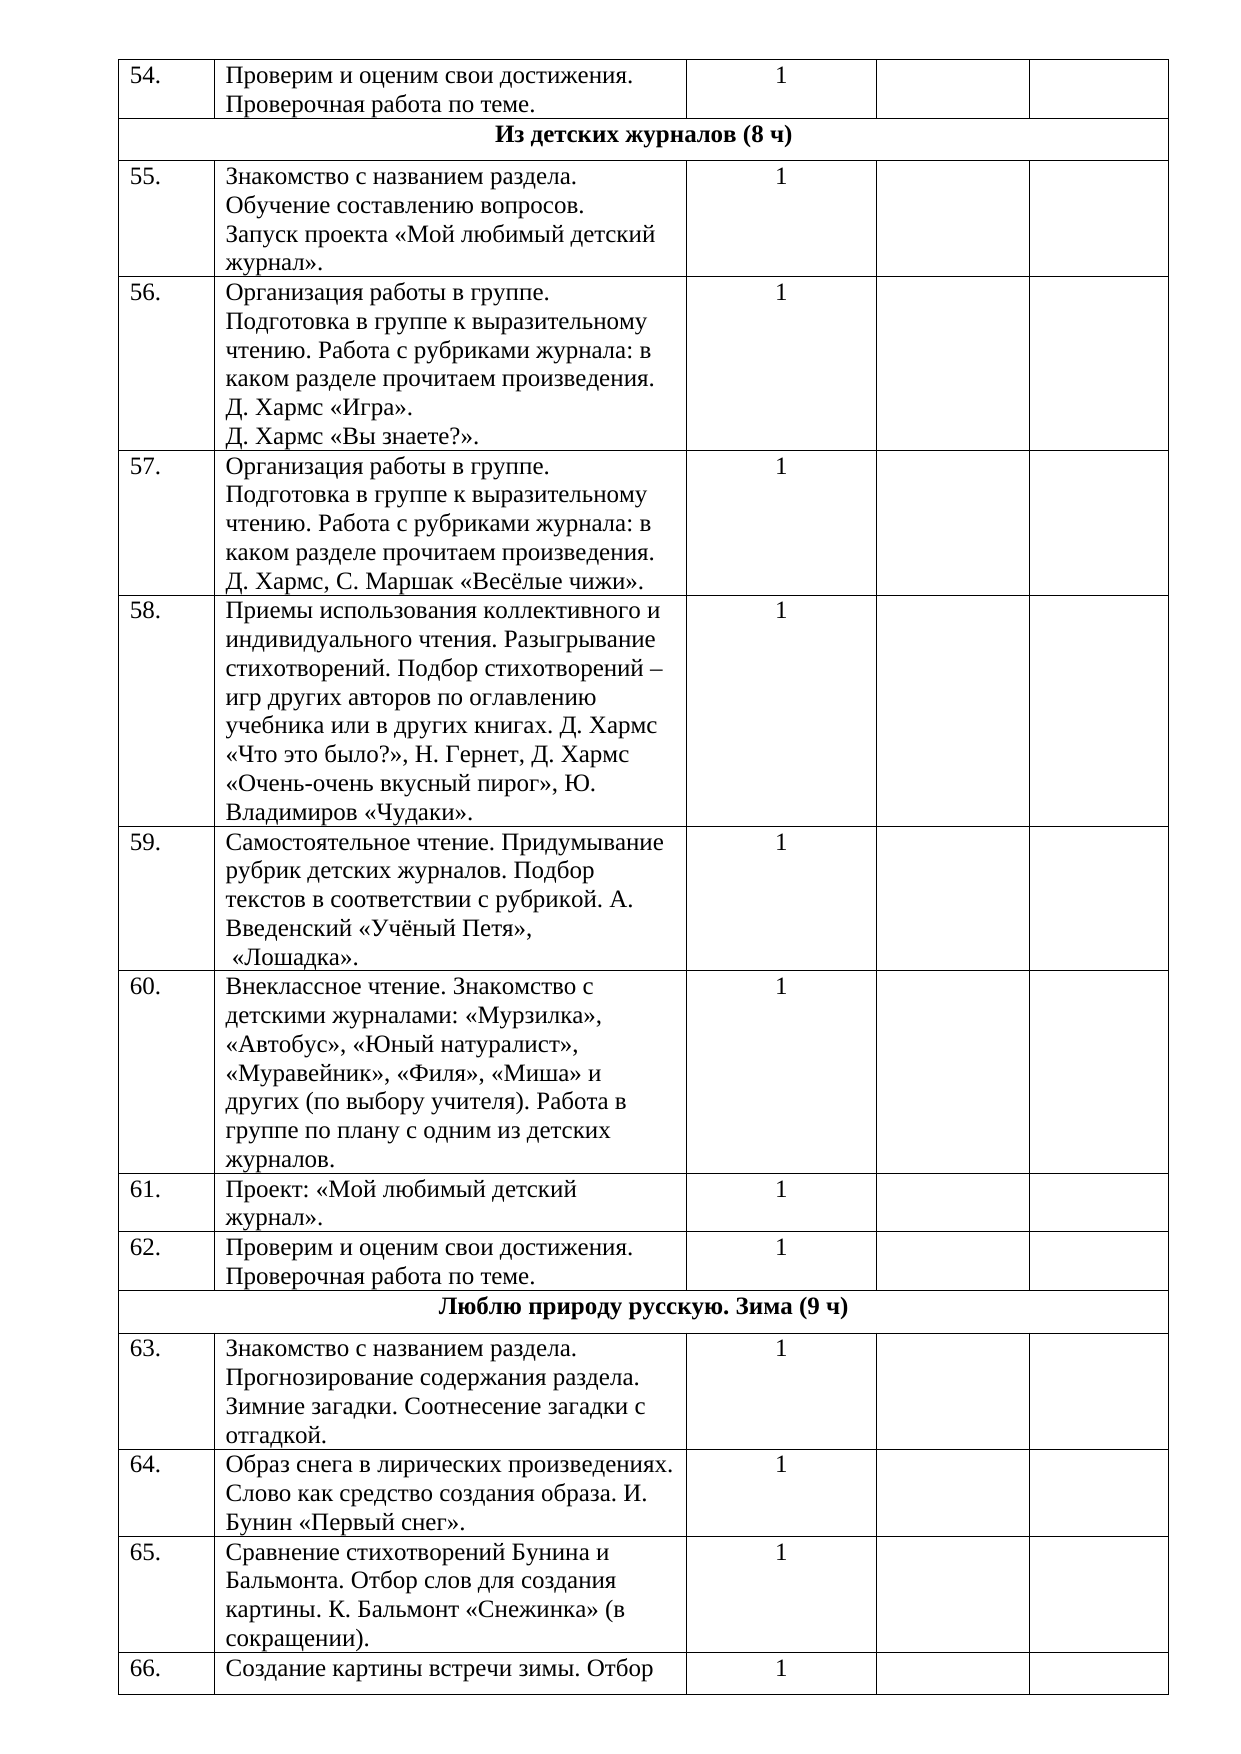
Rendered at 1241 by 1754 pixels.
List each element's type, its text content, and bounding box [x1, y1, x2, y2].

table_cell 1 [687, 827, 876, 970]
table_cell 63. [119, 1334, 214, 1448]
table_cell 1 [687, 60, 876, 118]
table_cell 57. [119, 451, 214, 594]
table_cell 1 [687, 161, 876, 276]
table_cell [1030, 1450, 1168, 1536]
table_cell [877, 827, 1029, 970]
table_cell [1030, 60, 1168, 118]
table_cell [1030, 451, 1168, 594]
table_cell 1 [687, 277, 876, 450]
table_cell Сравнение стихотворений Бунина и Бальмонта. Отбор слов для создания картины. К. Бальмонт «Снежинка» (в сокращении). [215, 1537, 686, 1652]
table_cell 1 [687, 1334, 876, 1448]
table_cell [1030, 971, 1168, 1173]
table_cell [215, 1653, 686, 1694]
table_cell 66. [119, 1653, 214, 1694]
table_cell [877, 451, 1029, 594]
table_cell [877, 277, 1029, 450]
table_cell Люблю природу русскую. Зима (9 ч) [119, 1291, 1168, 1332]
table_cell 1 [687, 1174, 876, 1231]
table_cell 1 [687, 451, 876, 594]
table_cell 58. [119, 596, 214, 826]
table_cell Организация работы в группе. Подготовка в группе к выразительному чтению. Работа с рубриками журнала: в каком разделе прочитаем произведения. Д. Хармс «Игра». Д. Хармс «Вы знаете?». [215, 277, 686, 450]
table_cell 1 [687, 1450, 876, 1536]
table_cell Самостоятельное чтение. Придумывание рубрик детских журналов. Подбор текстов в соответствии с рубрикой. А. Введенский «Учёный Петя», «Лошадка». [215, 827, 686, 970]
table_cell 1 [687, 1232, 876, 1290]
table_cell [1030, 161, 1168, 276]
table_cell Проект: «Мой любимый детский журнал». [215, 1174, 686, 1231]
table_cell 1 [687, 971, 876, 1173]
table_cell Организация работы в группе. Подготовка в группе к выразительному чтению. Работа с рубриками журнала: в каком разделе прочитаем произведения. Д. Хармс, С. Маршак «Весёлые чижи». [215, 451, 686, 594]
table_cell 1 [687, 1653, 876, 1694]
table_cell 1 [687, 596, 876, 826]
table_cell 55. [119, 161, 214, 276]
table_cell [877, 971, 1029, 1173]
table_cell [877, 1450, 1029, 1536]
table_cell 56. [119, 277, 214, 450]
table_cell 65. [119, 1537, 214, 1652]
table_cell 64. [119, 1450, 214, 1536]
table_cell 61. [119, 1174, 214, 1231]
table_cell [877, 60, 1029, 118]
table_cell [877, 1653, 1029, 1694]
table_cell [1030, 827, 1168, 970]
table_cell [1030, 1174, 1168, 1231]
table_cell 59. [119, 827, 214, 970]
table_cell [877, 1334, 1029, 1448]
table_cell [877, 1174, 1029, 1231]
table_cell 62. [119, 1232, 214, 1290]
table_cell [1030, 1232, 1168, 1290]
table_cell Проверим и оценим свои достижения. Проверочная работа по теме. [215, 60, 686, 118]
table_cell [877, 161, 1029, 276]
table_cell [1030, 1537, 1168, 1652]
table_cell [877, 596, 1029, 826]
table_cell [1030, 1334, 1168, 1448]
table_cell 1 [687, 1537, 876, 1652]
table_cell Образ снега в лирических произведениях. Слово как средство создания образа. И. Бунин «Первый снег». [215, 1450, 686, 1536]
table_cell [1030, 596, 1168, 826]
table_cell Внеклассное чтение. Знакомство с детскими журналами: «Мурзилка», «Автобус», «Юный натуралист», «Муравейник», «Филя», «Миша» и других (по выбору учителя). Работа в группе по плану с одним из детских журналов. [215, 971, 686, 1173]
table_cell 60. [119, 971, 214, 1173]
table_cell [877, 1537, 1029, 1652]
table_cell Знакомство с названием раздела. Прогнозирование содержания раздела. Зимние загадки. Соотнесение загадки с отгадкой. [215, 1334, 686, 1448]
table_cell [1030, 277, 1168, 450]
table_cell 54. [119, 60, 214, 118]
table_cell [877, 1232, 1029, 1290]
table_cell Приемы использования коллективного и индивидуального чтения. Разыгрывание стихотворений. Подбор стихотворений – игр других авторов по оглавлению учебника или в других книгах. Д. Хармс «Что это было?», Н. Гернет, Д. Хармс «Очень-очень вкусный пирог», Ю. Владимиров «Чудаки». [215, 596, 686, 826]
table_cell Проверим и оценим свои достижения. Проверочная работа по теме. [215, 1232, 686, 1290]
table_cell [1030, 1653, 1168, 1694]
table_cell Знакомство с названием раздела. Обучение составлению вопросов. Запуск проекта «Мой любимый детский журнал». [215, 161, 686, 276]
table_cell Из детских журналов (8 ч) [119, 119, 1168, 160]
